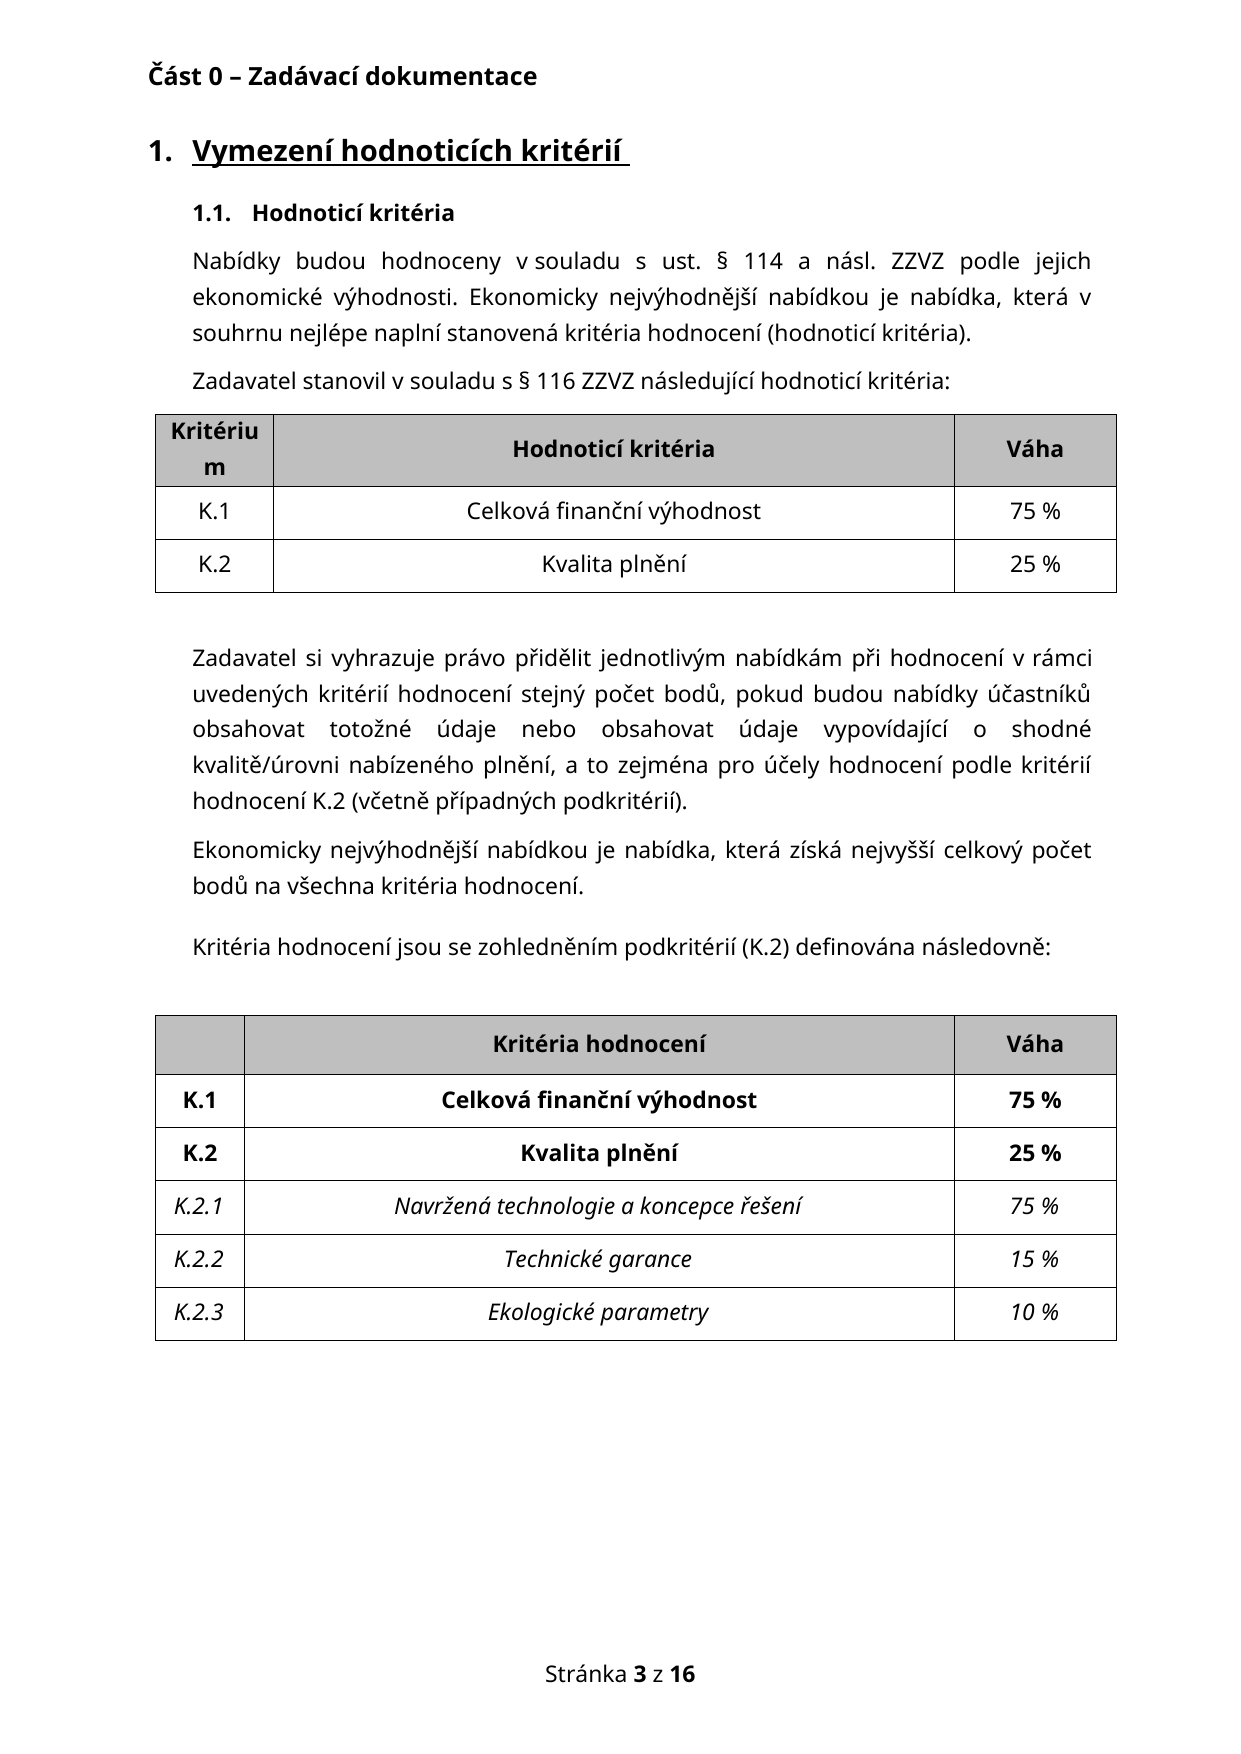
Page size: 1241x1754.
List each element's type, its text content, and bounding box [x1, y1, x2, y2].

table_cell 75 % [955, 1075, 1116, 1127]
table_header Kritéria hodnocení [245, 1016, 954, 1074]
table_cell Kvalita plnění [245, 1128, 954, 1180]
table_cell Celková finanční výhodnost [245, 1075, 954, 1127]
table_cell K.2.1 [156, 1181, 244, 1233]
table_cell Navržená technologie a koncepce řešení [245, 1181, 954, 1233]
table_header Kritérium [156, 415, 273, 486]
table_header Váha [955, 1016, 1116, 1074]
table_cell K.2.3 [156, 1288, 244, 1340]
table_cell 75 % [955, 1181, 1116, 1233]
table_cell K.2 [156, 1128, 244, 1180]
table_cell 10 % [955, 1288, 1116, 1340]
table_cell K.2 [156, 540, 273, 592]
table_cell K.1 [156, 1075, 244, 1127]
table_cell Ekologické parametry [245, 1288, 954, 1340]
table_header Váha [955, 415, 1116, 486]
subtitle Zadavatel stanovil v souladu s § 116 ZZVZ následující hodnoticí kritéria: [192, 365, 1092, 397]
subtitle Kritéria hodnocení jsou se zohledněním podkritérií (K.2) definována následovně: [192, 931, 1092, 962]
table_cell Technické garance [245, 1235, 954, 1287]
table_cell K.1 [156, 487, 273, 539]
table_cell K.2.2 [156, 1235, 244, 1287]
subtitle Hodnoticí kritéria [192, 197, 1092, 228]
table_header Hodnoticí kritéria [274, 415, 954, 486]
table_cell 15 % [955, 1235, 1116, 1287]
table_cell Celková finanční výhodnost [274, 487, 954, 539]
subtitle Nabídky budou hodnoceny v souladu s ust. § 114 a násl. ZZVZ podle jejich ekonomické výhodnosti. Ekonomicky nejvýhodnější nabídkou je nabídka, která v souhrnu nejlépe naplní stanovená kritéria hodnocení (hodnoticí kritéria). [192, 245, 1092, 348]
table_cell 25 % [955, 540, 1116, 592]
text Ekonomicky nejvýhodnější nabídkou je nabídka, která získá nejvyšší celkový počet bodů na všechna kritéria hodnocení. [192, 834, 1092, 901]
subtitle Zadavatel si vyhrazuje právo přidělit jednotlivým nabídkám při hodnocení v rámci uvedených kritérií hodnocení stejný počet bodů, pokud budou nabídky účastníků obsahovat totožné údaje nebo obsahovat údaje vypovídající o shodné kvalitě/úrovni nabízeného plnění, a to zejména pro účely hodnocení podle kritérií hodnocení K.2 (včetně případných podkritérií). [192, 642, 1092, 817]
table_header [156, 1016, 244, 1074]
table_cell Kvalita plnění [274, 540, 954, 592]
table_cell 75 % [955, 487, 1116, 539]
table_cell 25 % [955, 1128, 1116, 1180]
subtitle Vymezení hodnoticích kritérií [148, 130, 1092, 170]
